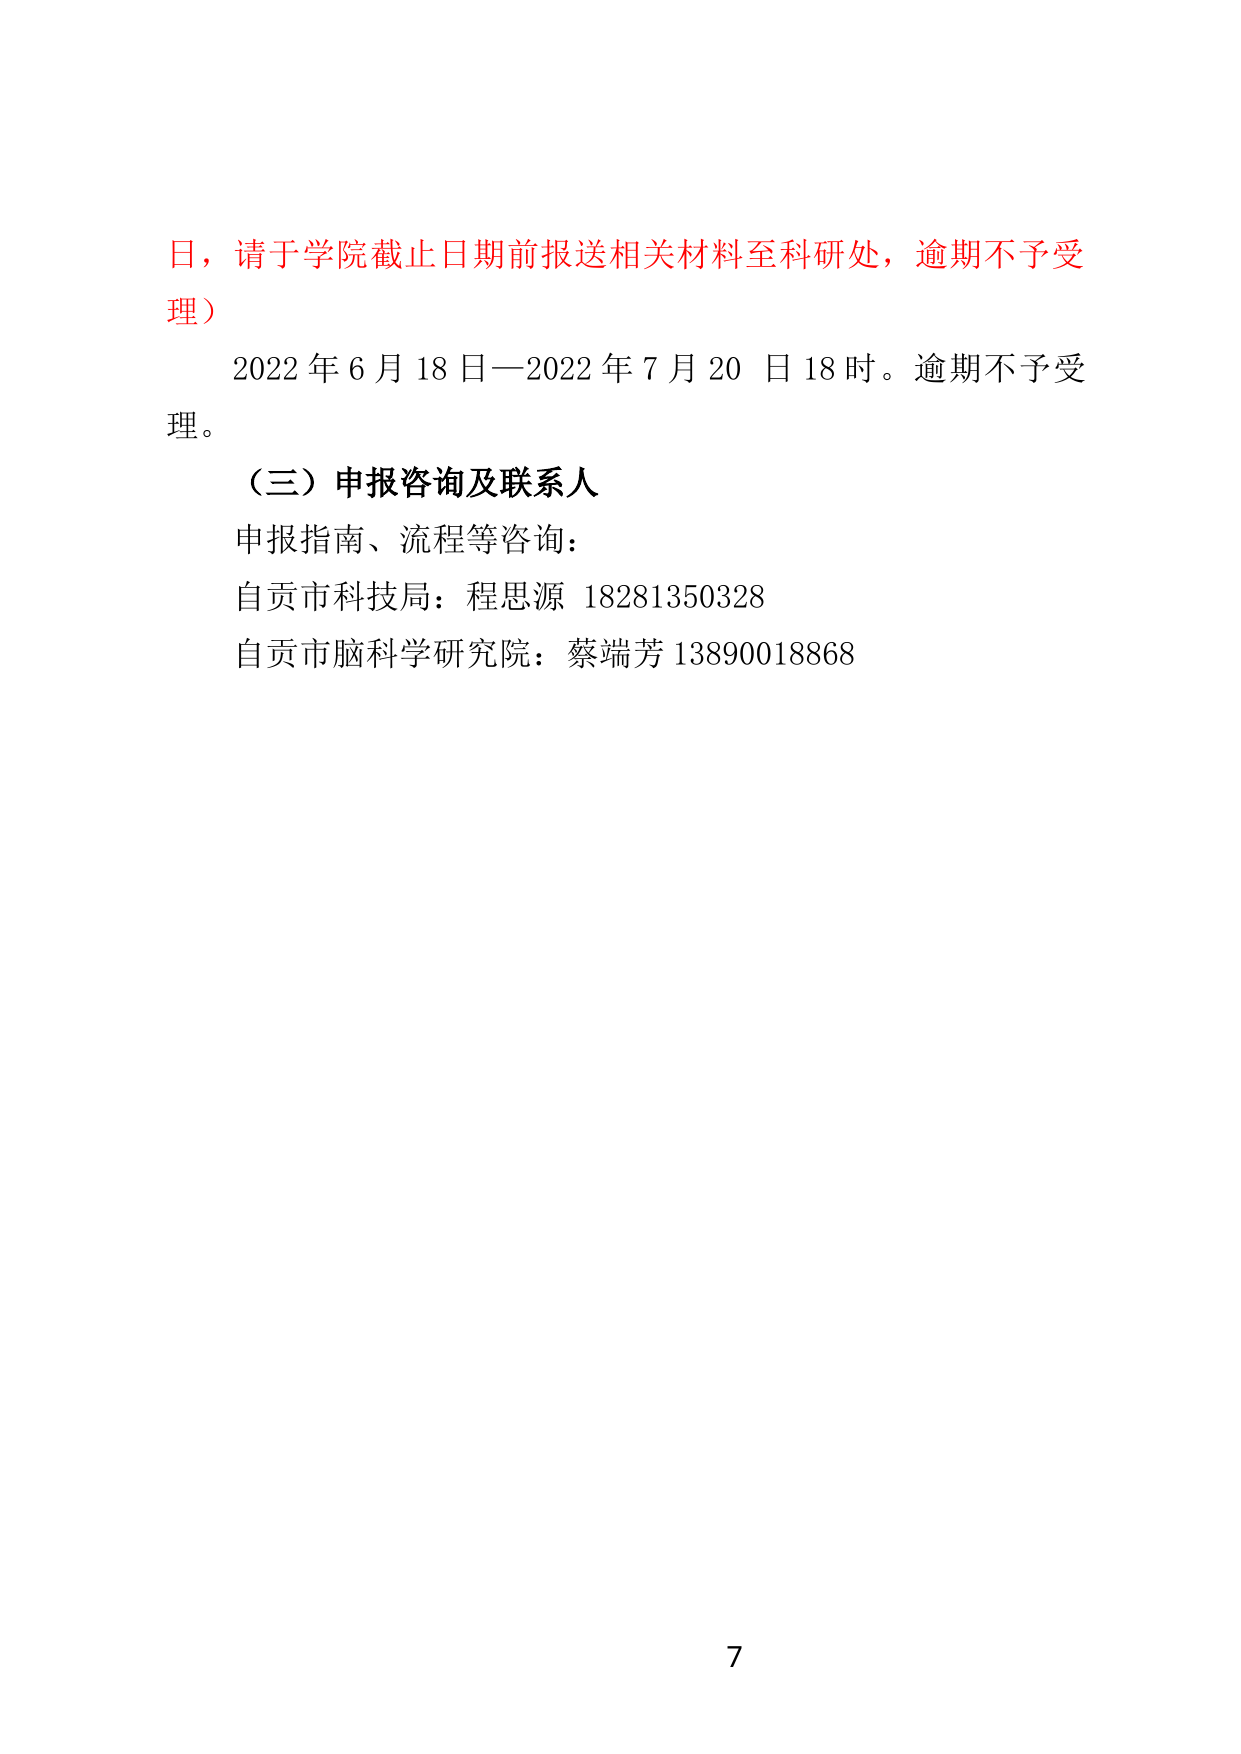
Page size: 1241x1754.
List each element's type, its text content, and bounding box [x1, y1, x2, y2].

text 2022年6月18日—2022年7月20 日18时。逾期不予受理。 [165, 347, 1087, 442]
text 申报指南、流程等咨询： [165, 518, 1087, 556]
text 自贡市科技局：程思源 18281350328 [165, 575, 1087, 613]
text （三）申报咨询及联系人 [165, 461, 1087, 499]
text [165, 233, 1087, 328]
text 自贡市脑科学研究院：蔡端芳13890018868 [165, 632, 1087, 670]
